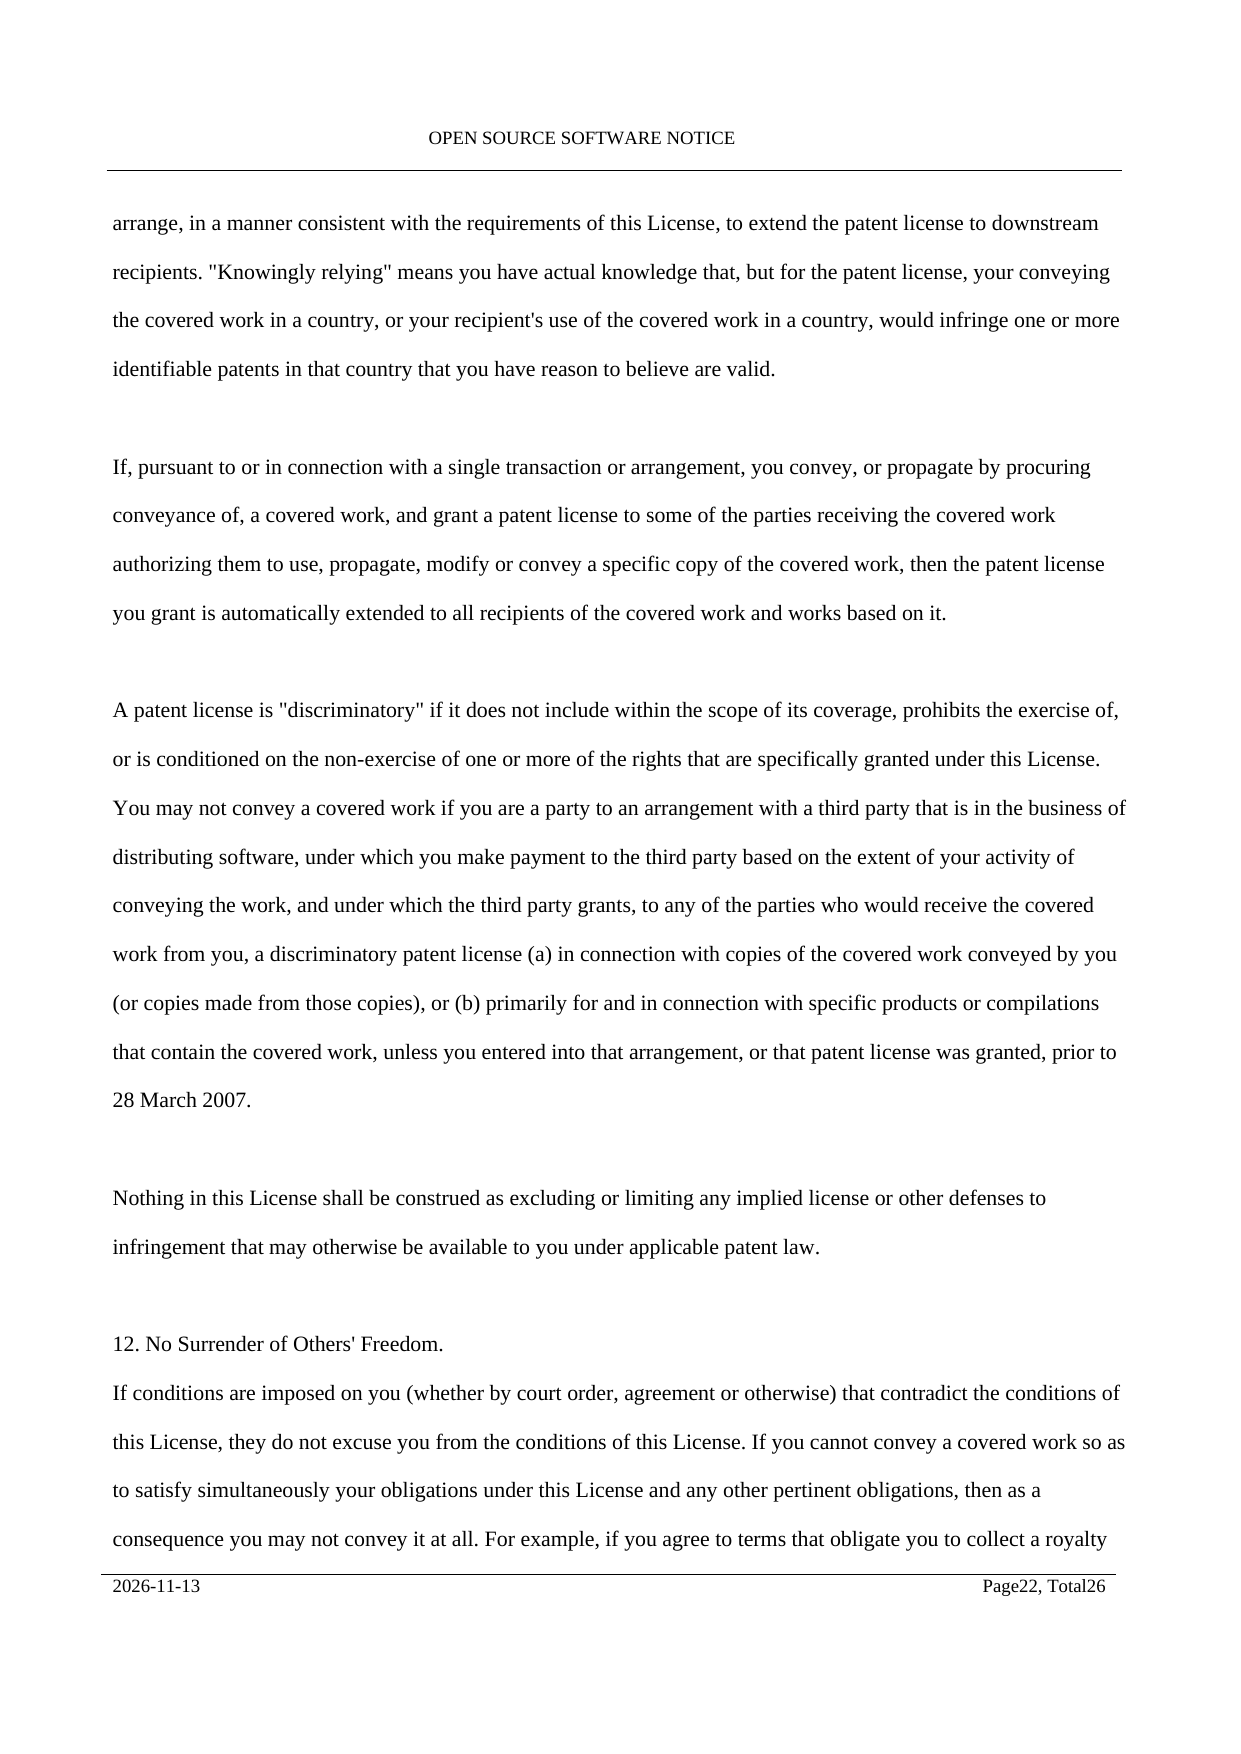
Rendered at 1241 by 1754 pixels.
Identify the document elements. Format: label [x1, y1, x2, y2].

text [112, 206, 1128, 1555]
